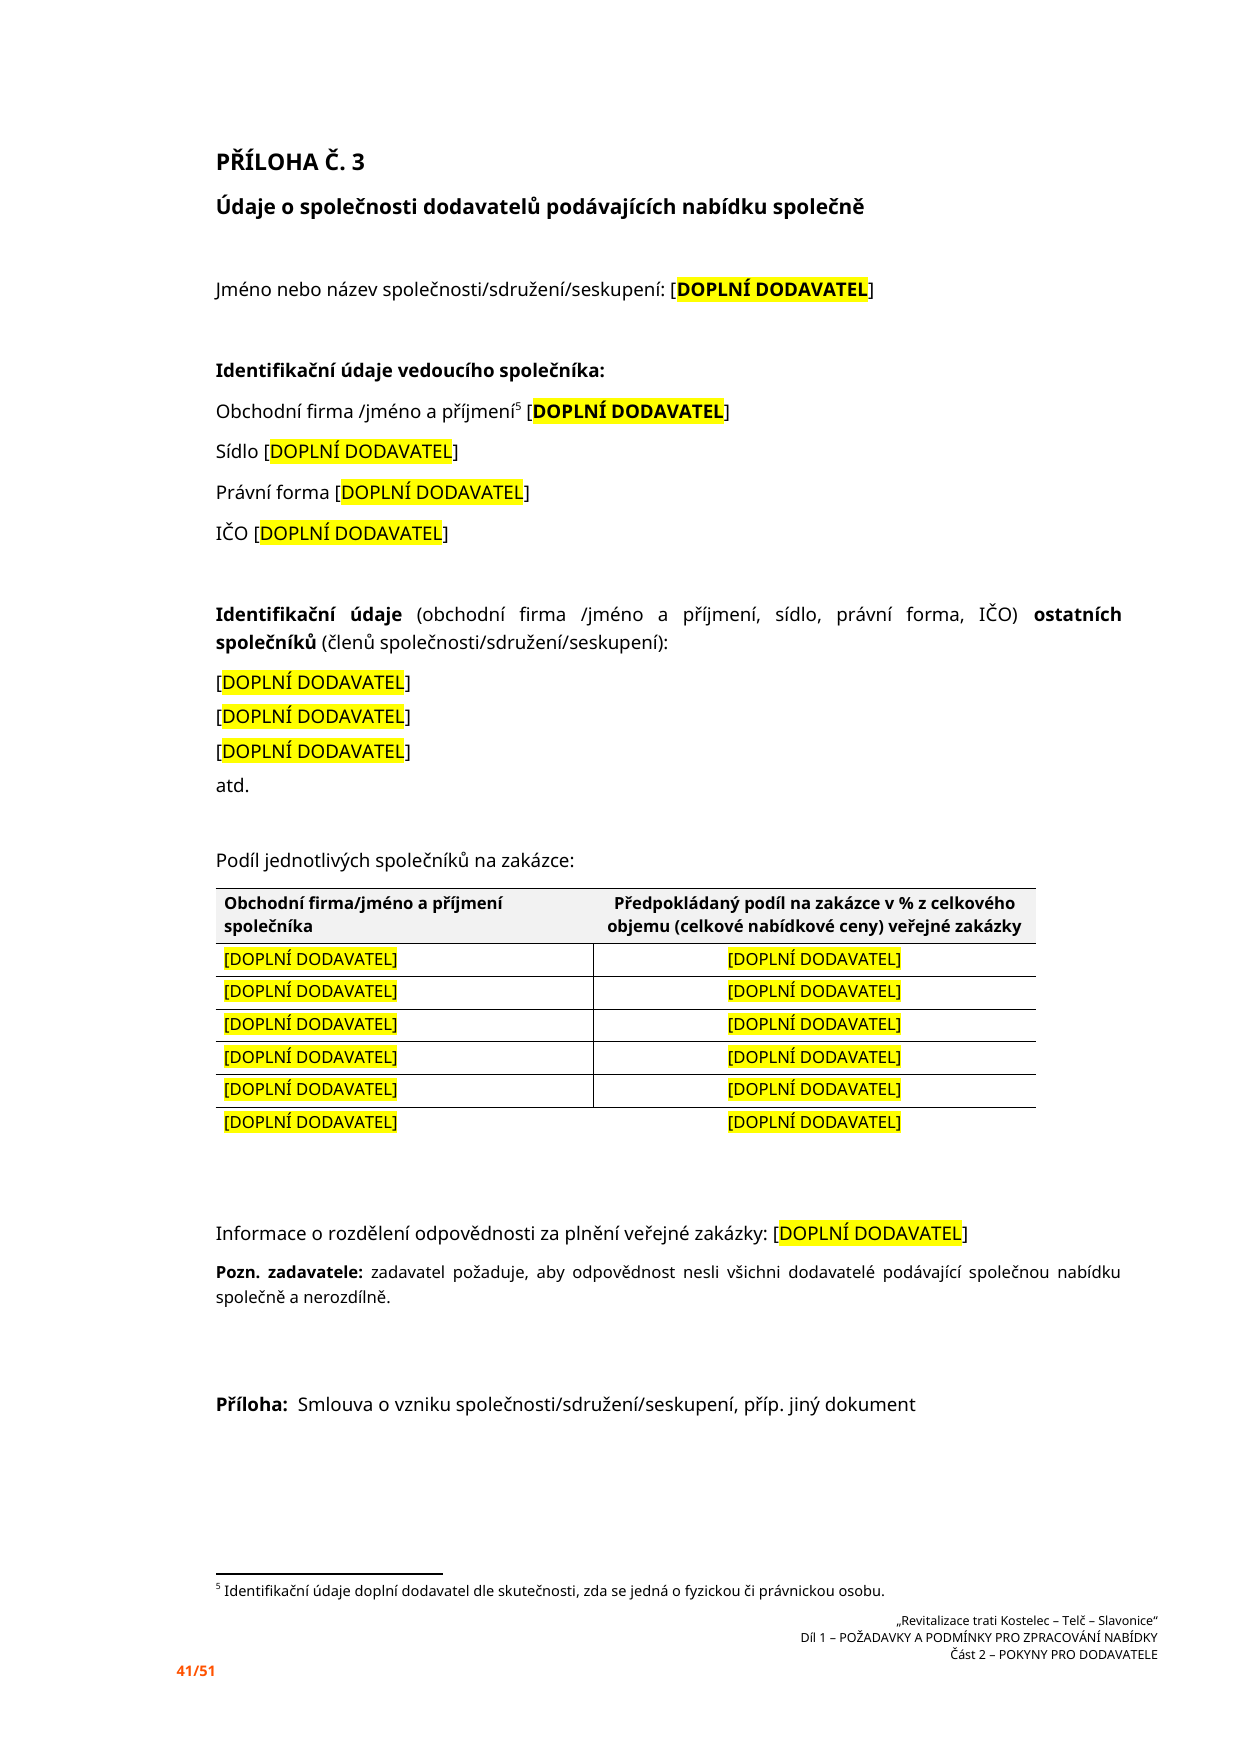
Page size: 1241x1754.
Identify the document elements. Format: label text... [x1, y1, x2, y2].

table_cell [DOPLNÍ DODAVATEL] [216, 1010, 593, 1041]
text atd. [216, 772, 1122, 798]
text [DOPLNÍ DODAVATEL] [216, 669, 1122, 695]
text Obchodní firma /jméno a příjmení [DOPLNÍ DODAVATEL] [724, 398, 1122, 424]
text [DOPLNÍ DODAVATEL] [404, 704, 1122, 729]
text Obchodní firma /jméno a příjmení [DOPLNÍ DODAVATEL] [216, 398, 533, 424]
text Identifikační údaje vedoucího společníka: [216, 358, 1122, 383]
table_cell [DOPLNÍ DODAVATEL] [594, 1075, 1036, 1107]
table_cell [DOPLNÍ DODAVATEL] [216, 1075, 593, 1107]
text Informace o rozdělení odpovědnosti za plnění veřejné zakázky: [DOPLNÍ DODAVATEL] [216, 1220, 779, 1246]
text Právní forma [DOPLNÍ DODAVATEL] [216, 479, 341, 505]
table_cell [DOPLNÍ DODAVATEL] [216, 944, 593, 976]
text Sídlo [DOPLNÍ DODAVATEL] [452, 439, 1122, 464]
table_cell [DOPLNÍ DODAVATEL] [594, 1010, 1036, 1041]
text [DOPLNÍ DODAVATEL] [404, 738, 1122, 763]
table_cell [DOPLNÍ DODAVATEL] [216, 977, 593, 1008]
table_cell [DOPLNÍ DODAVATEL] [594, 944, 1036, 976]
table_cell [DOPLNÍ DODAVATEL] [216, 1042, 593, 1074]
text Jméno nebo název společnosti/sdružení/seskupení: [DOPLNÍ DODAVATEL] [216, 277, 677, 302]
text Jméno nebo název společnosti/sdružení/seskupení: [DOPLNÍ DODAVATEL] [868, 277, 1122, 302]
text IČO [DOPLNÍ DODAVATEL] [442, 520, 1122, 545]
text Pozn. zadavatele: zadavatel požaduje, aby odpovědnost nesli všichni dodavatelé podávající společnou nabídku společně a nerozdílně. [216, 1261, 1122, 1308]
table_cell [DOPLNÍ DODAVATEL] [216, 1108, 593, 1139]
text Podíl jednotlivých společníků na zakázce: [216, 847, 1122, 873]
table_header Předpokládaný podíl na zakázce v % z celkového objemu (celkové nabídkové ceny) veřejné zakázky [593, 889, 1036, 943]
table_cell [DOPLNÍ DODAVATEL] [593, 1108, 1036, 1139]
text Příloha č. 3 [216, 146, 1122, 177]
table_header Obchodní firma/jméno a příjmení společníka [216, 889, 593, 943]
text Právní forma [DOPLNÍ DODAVATEL] [523, 479, 1122, 505]
table_cell [DOPLNÍ DODAVATEL] [594, 1042, 1036, 1074]
text Identifikační údaje (obchodní firma /jméno a příjmení, sídlo, právní forma, IČO) ostatních společníků (členů společnosti/sdružení/seskupení): [216, 601, 1122, 654]
text Příloha: Smlouva o vzniku společnosti/sdružení/seskupení, příp. jiný dokument [216, 1392, 1122, 1417]
text Údaje o společnosti dodavatelů podávajících nabídku společně [216, 192, 1122, 221]
table_cell [DOPLNÍ DODAVATEL] [594, 977, 1036, 1008]
